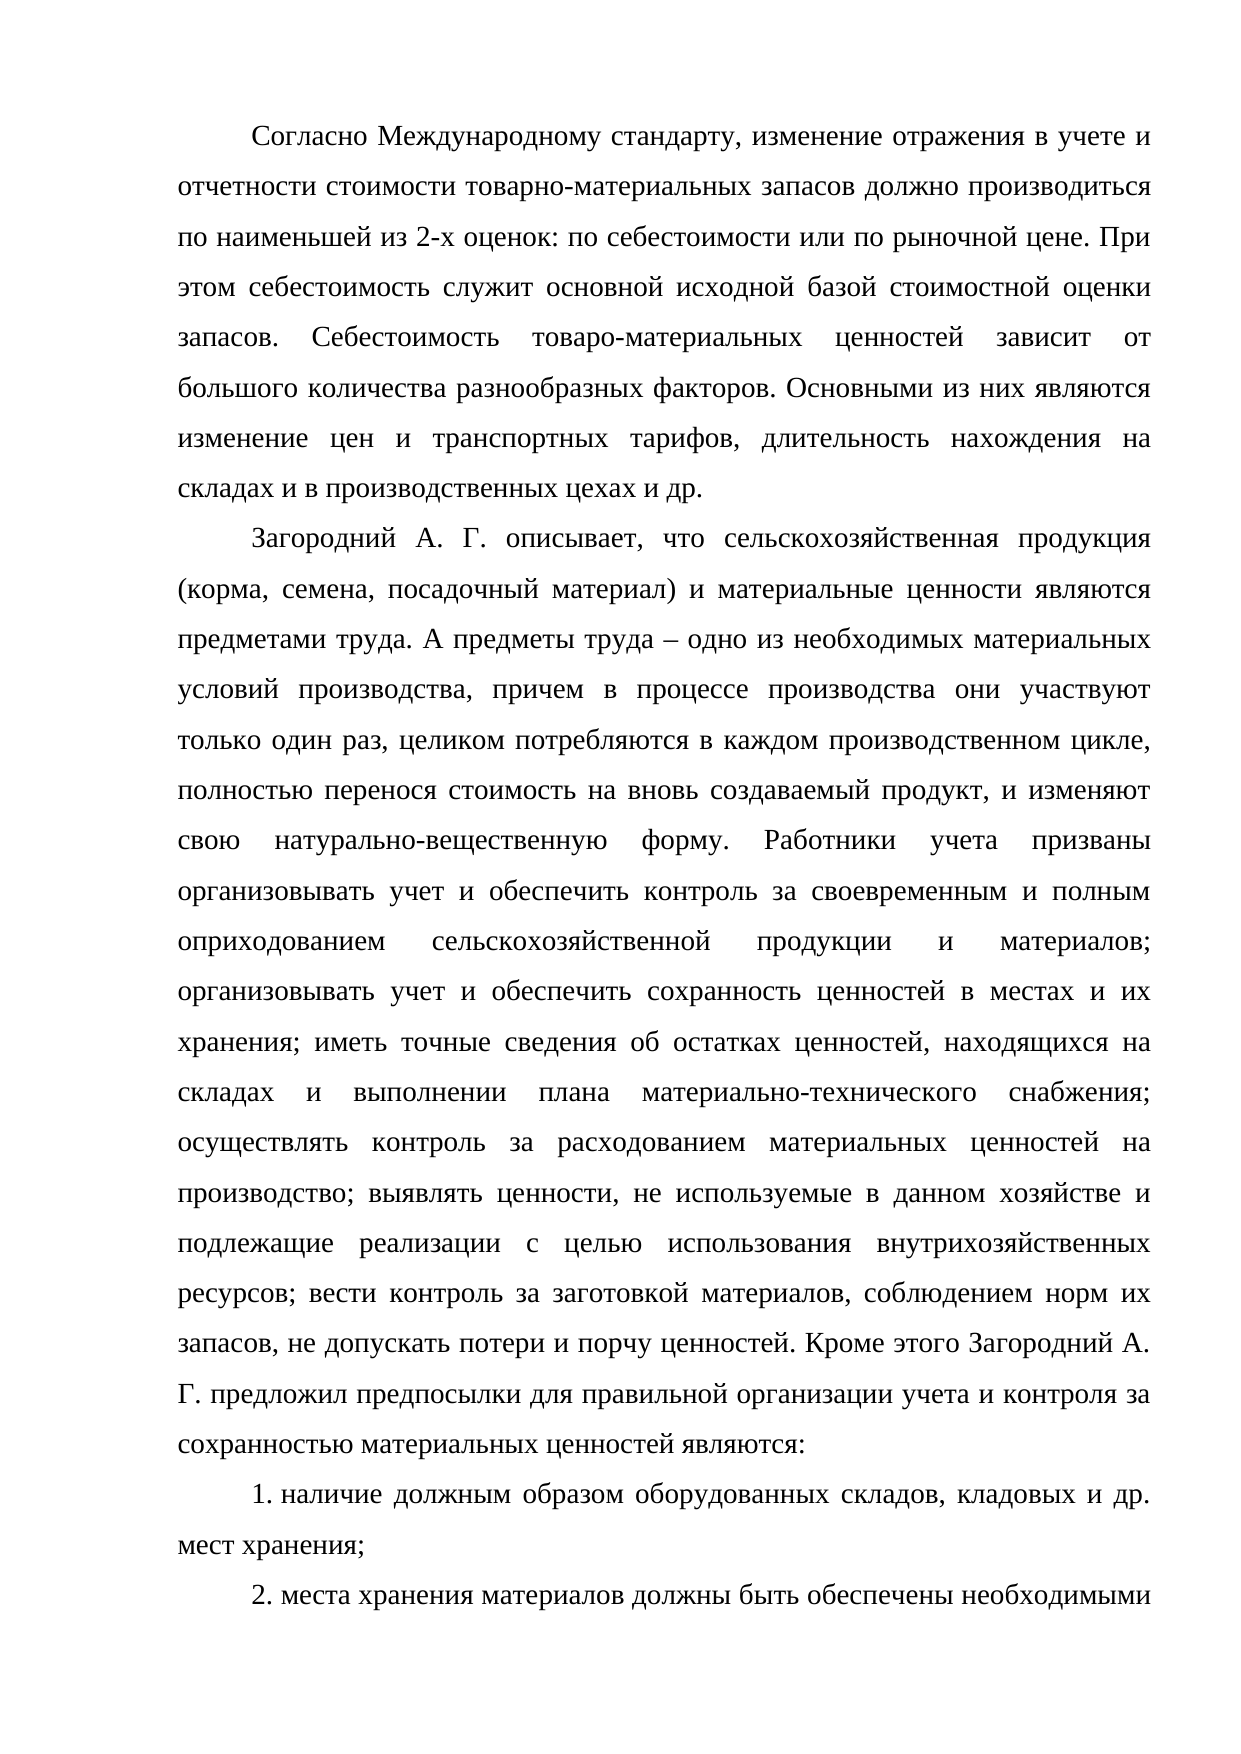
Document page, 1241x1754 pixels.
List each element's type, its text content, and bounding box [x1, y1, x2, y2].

text Загородний А. Г. описывает, что сельскохозяйственная продукция (корма, семена, посадочный материал) и материальные ценности являются предметами труда. А предметы труда – одно из необходимых материальных условий производства, причем в процессе производства они участвуют только один раз, целиком потребляются в каждом производственном цикле, полностью перенося стоимость на вновь создаваемый продукт, и изменяют свою натурально-вещественную форму. Работники учета призваны организовывать учет и обеспечить контроль за своевременным и полным оприходованием сельскохозяйственной продукции и материалов; организовывать учет и обеспечить сохранность ценностей в местах и их хранения; иметь точные сведения об остатках ценностей, находящихся на складах и выполнении плана материально-технического снабжения; осуществлять контроль за расходованием материальных ценностей на производство; выявлять ценности, не используемые в данном хозяйстве и подлежащие реализации с целью использования внутрихозяйственных ресурсов; вести контроль за заготовкой материалов, соблюдением норм их запасов, не допускать потери и порчу ценностей. Кроме этого Загородний А. Г. предложил предпосылки для правильной организации учета и контроля за сохранностью материальных ценностей являются: [177, 521, 1152, 1460]
text Согласно Международному стандарту, изменение отражения в учете и отчетности стоимости товарно-материальных запасов должно производиться по наименьшей из 2-х оценок: по себестоимости или по рыночной цене. При этом себестоимость служит основной исходной базой стоимостной оценки запасов. Себестоимость товаро-материальных ценностей зависит от большого количества разнообразных факторов. Основными из них являются изменение цен и транспортных тарифов, длительность нахождения на складах и в производственных цехах и др. [177, 118, 1152, 504]
list наличие должным образом оборудованных складов, кладовых и др. мест хранения; [177, 1477, 1152, 1560]
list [177, 1577, 1152, 1611]
